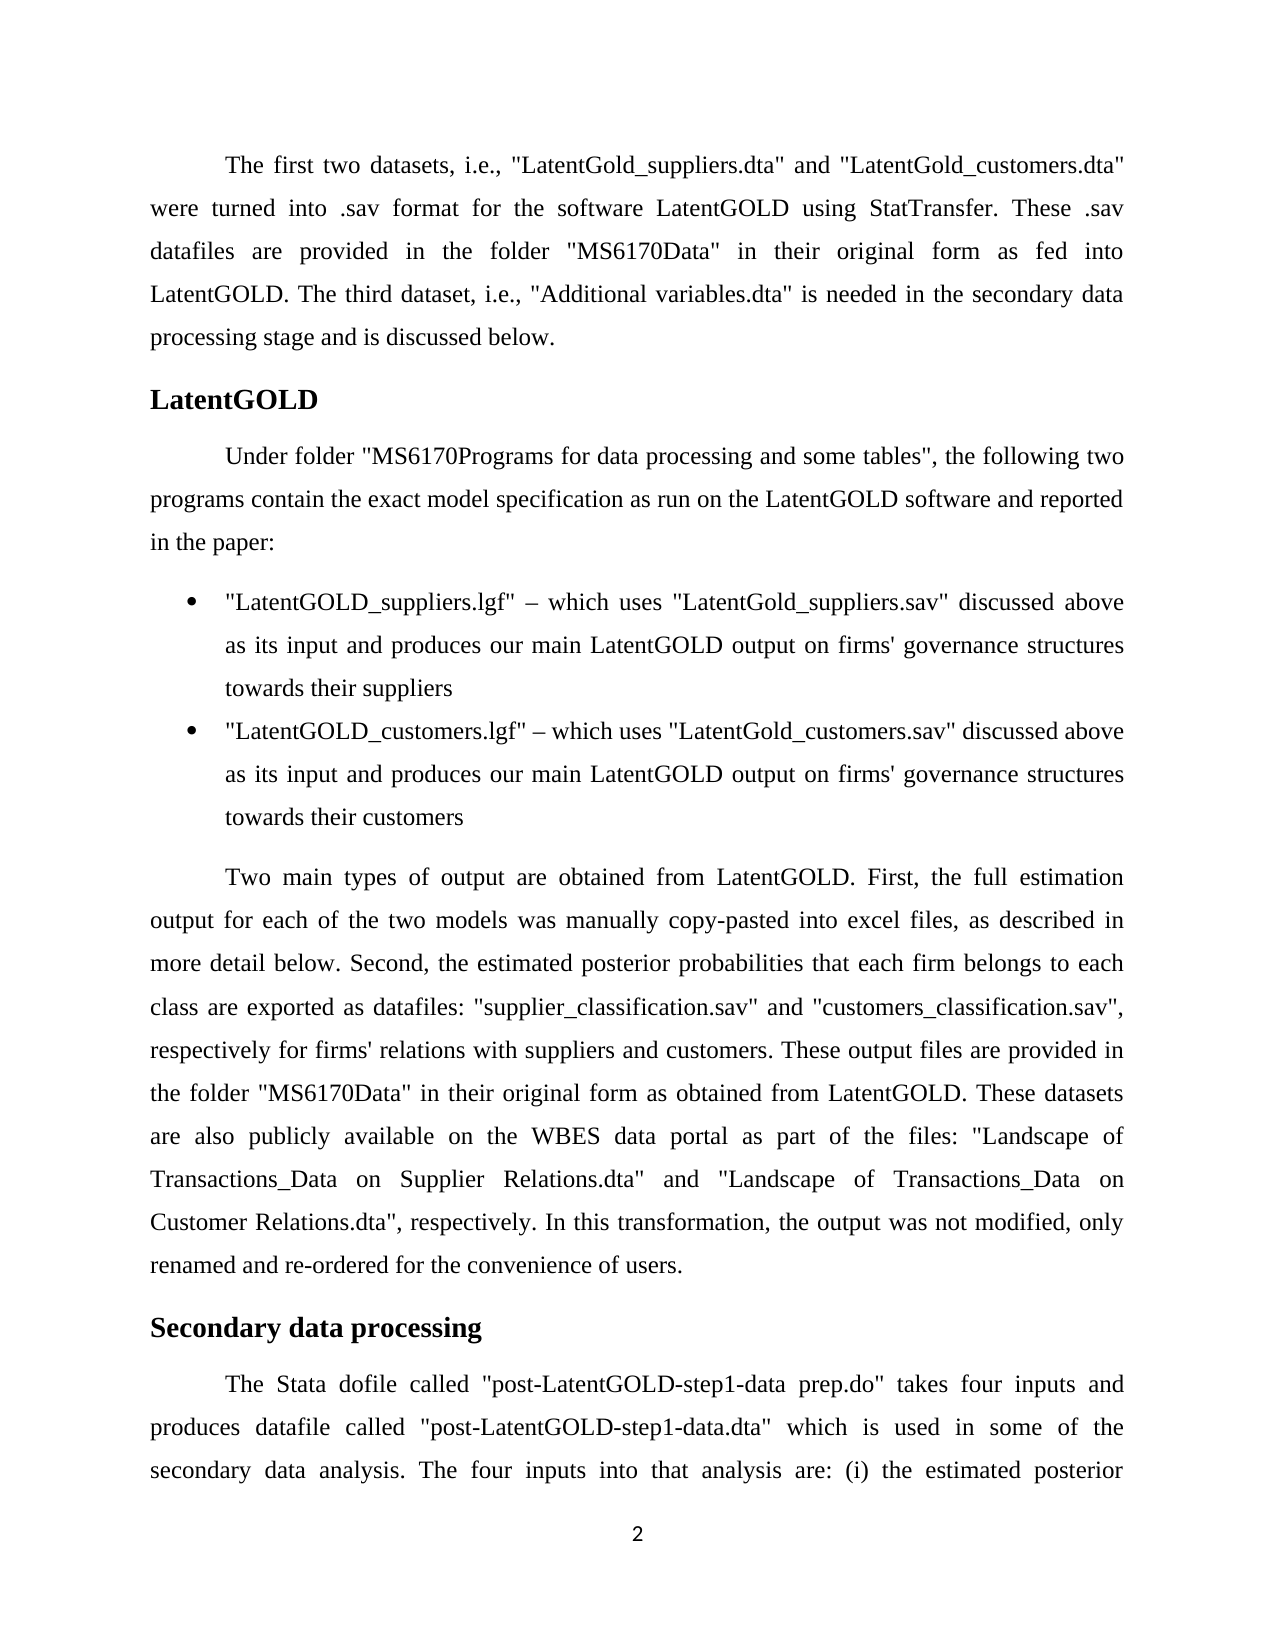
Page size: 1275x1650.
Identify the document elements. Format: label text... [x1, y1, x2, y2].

list "LatentGOLD_suppliers.lgf" – which uses "LatentGold_suppliers.sav" discussed above as its input and produces our main LatentGOLD output on firms' governance structures towards their suppliers [187, 587, 1125, 702]
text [150, 1369, 1125, 1484]
text The first two datasets, i.e., "LatentGold_suppliers.dta" and "LatentGold_customers.dta" were turned into .sav format for the software LatentGOLD using StatTransfer. These .sav datafiles are provided in the folder "MS6170Data" in their original form as fed into LatentGOLD. The third dataset, i.e., "Additional variables.dta" is needed in the secondary data processing stage and is discussed below. [150, 150, 1125, 351]
text Under folder "MS6170Programs for data processing and some tables", the following two programs contain the exact model specification as run on the LatentGOLD software and reported in the paper: [150, 441, 1125, 556]
subtitle Secondary data processing [150, 1310, 1125, 1344]
list "LatentGOLD_customers.lgf" – which uses "LatentGold_customers.sav" discussed above as its input and produces our main LatentGOLD output on firms' governance structures towards their customers [187, 716, 1125, 831]
subtitle LatentGOLD [150, 382, 1125, 416]
text Two main types of output are obtained from LatentGOLD. First, the full estimation output for each of the two models was manually copy-pasted into excel files, as described in more detail below. Second, the estimated posterior probabilities that each firm belongs to each class are exported as datafiles: "supplier_classification.sav" and "customers_classification.sav", respectively for firms' relations with suppliers and customers. These output files are provided in the folder "MS6170Data" in their original form as obtained from LatentGOLD. These datasets are also publicly available on the WBES data portal as part of the files: "Landscape of Transactions_Data on Supplier Relations.dta" and "Landscape of Transactions_Data on Customer Relations.dta", respectively. In this transformation, the output was not modified, only renamed and re-ordered for the convenience of users. [150, 862, 1125, 1279]
